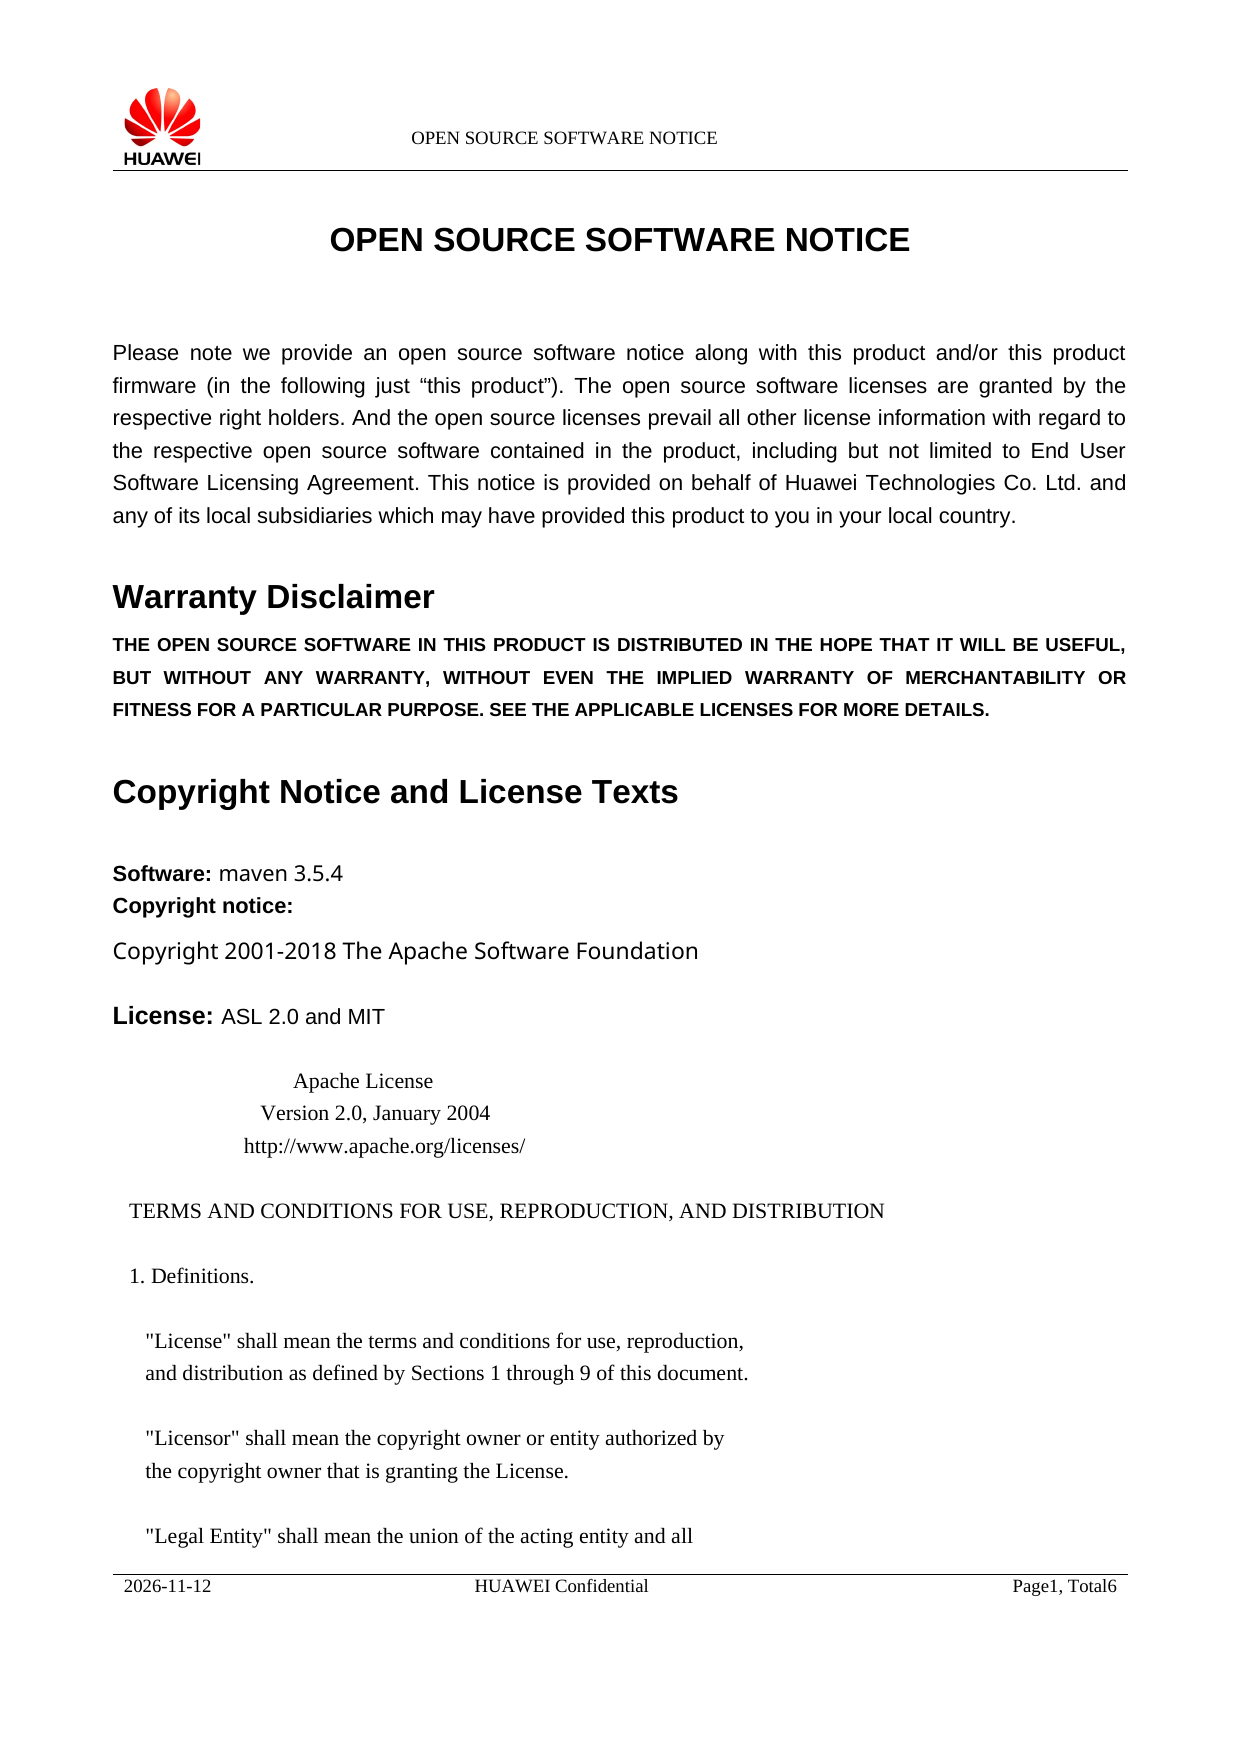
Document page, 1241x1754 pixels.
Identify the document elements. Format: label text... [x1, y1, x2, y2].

text Copyright 2001-2018 The Apache Software Foundation [112, 934, 1128, 999]
text License: ASL 2.0 and MIT [112, 999, 1128, 1031]
text Copyright Notice and License Texts [112, 759, 1128, 824]
text OPEN SOURCE SOFTWARE NOTICE [112, 206, 1128, 271]
title Software: maven 3.5.4 [112, 856, 1128, 889]
text Please note we provide an open source software notice along with this product and/or this product firmware (in the following just “this product”). The open source software licenses are granted by the respective right holders. And the open source licenses prevail all other license information with regard to the respective open source software contained in the product, including but not limited to End User Software Licensing Agreement. This notice is provided on behalf of Huawei Technologies Co. Ltd. and any of its local subsidiaries which may have provided this product to you in your local country. [112, 336, 1128, 531]
picture [124, 88, 201, 165]
text Warranty Disclaimer [112, 564, 1128, 629]
text Copyright notice: [112, 889, 1128, 921]
text The open source software in this product is distributed in the hope that it will be useful, but WITHOUT ANY WARRANTY, without even the implied warranty of MERCHANTABILITY or FITNESS FOR A PARTICULAR PURPOSE. See the applicable licenses for more details. [112, 629, 1128, 726]
